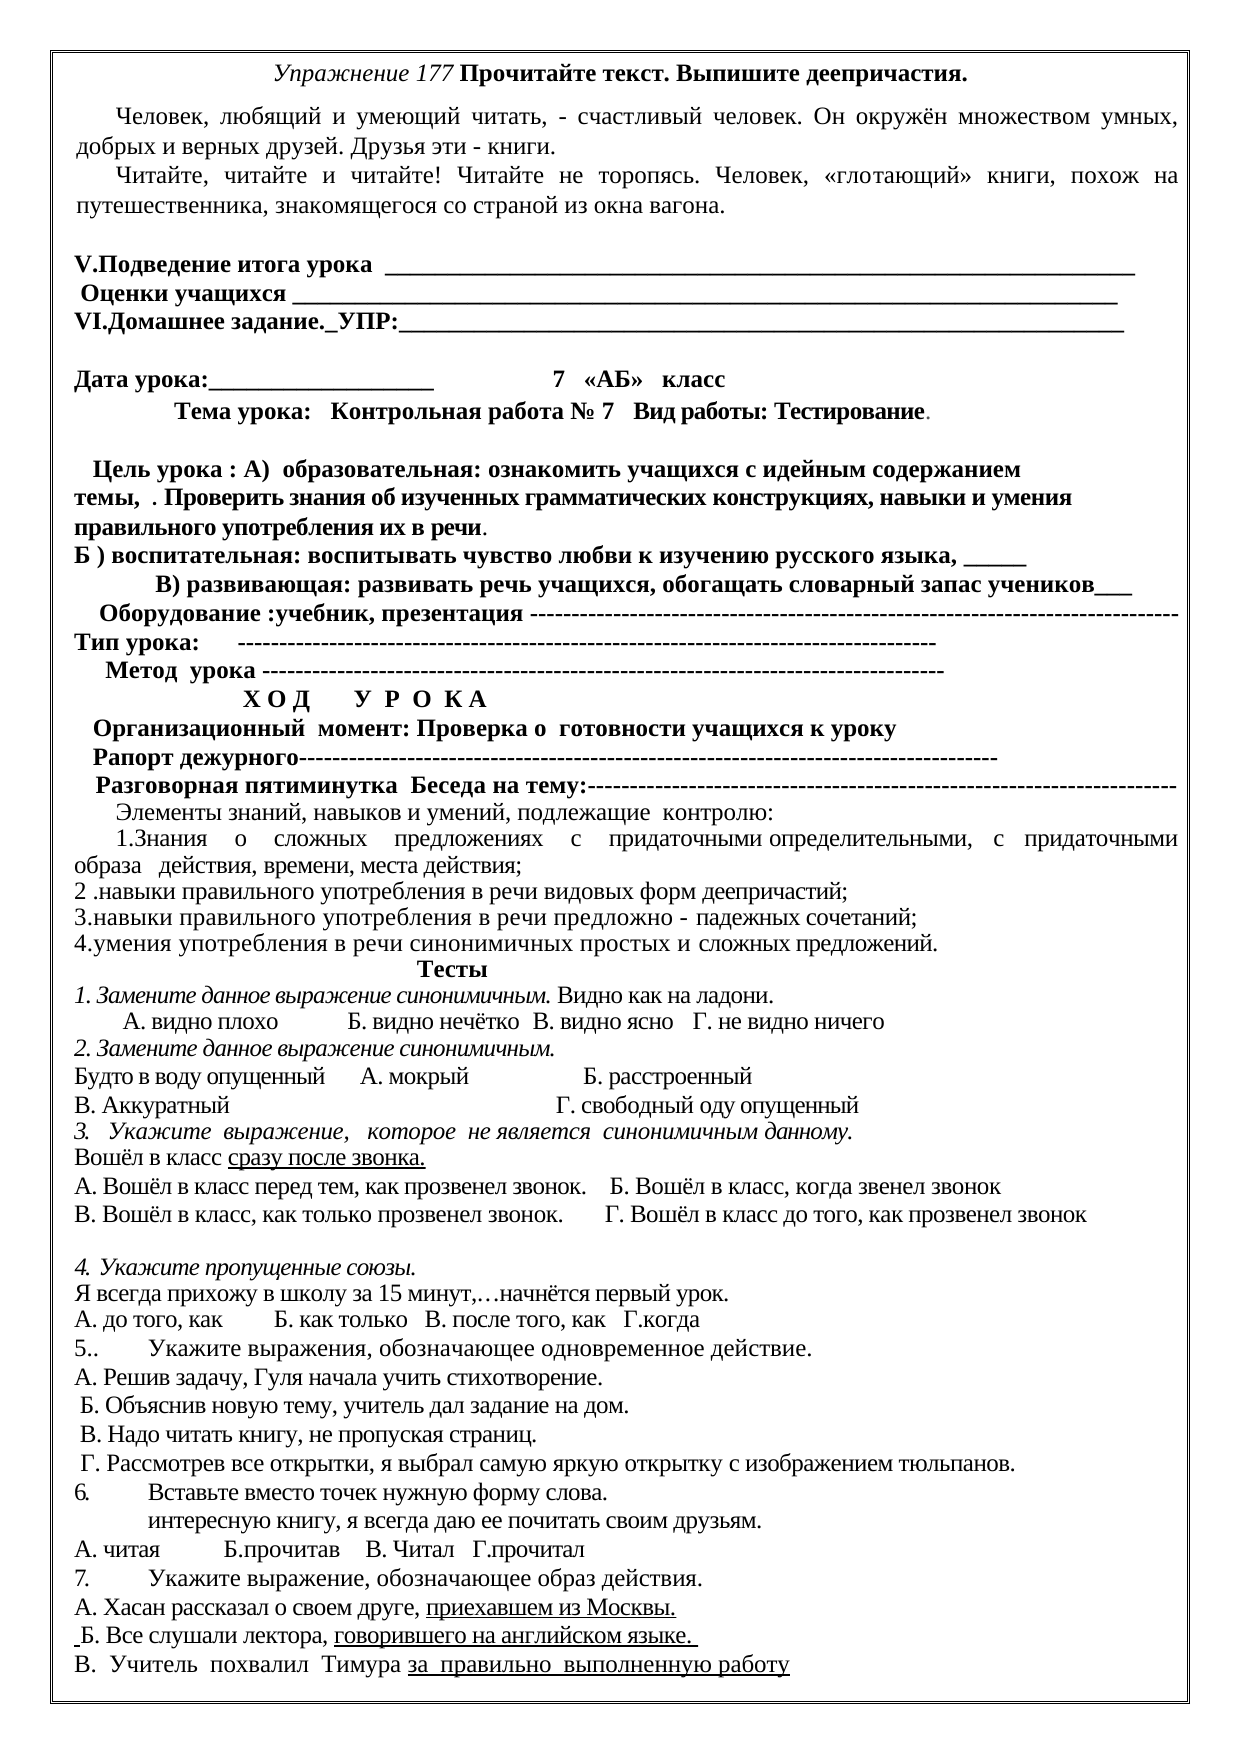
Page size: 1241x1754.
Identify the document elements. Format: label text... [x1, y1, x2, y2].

text Человек, любящий и умеющий читать, - счастливый человек. Он окружён множеством умных, добрых и верных друзей. Друзья эти - книги. [76, 101, 1179, 160]
text 5.. Укажите выражения, обозначающее одновременное действие. [74, 1333, 1181, 1362]
text В. Надо читать книгу, не пропуская страниц. [74, 1419, 1181, 1448]
text Организационный момент: Проверка о готовности учащихся к уроку [86, 713, 1181, 742]
text В. Аккуратный Г. свободный оду опущенный [74, 1090, 1181, 1119]
text Оборудование :учебник, презентация ------------------------------------------------------------------------------ Тип урока: ------------------------------------------------------------------------------------ [74, 598, 1181, 655]
text В. Учитель похвалил Тимура за правильно выполненную работу [74, 1649, 1181, 1678]
text Разговорная пятиминутка Беседа на тему:---------------------------------------------------------------------- [74, 770, 1181, 799]
text А. Решив задачу, Гуля начала учить стихотворение. [74, 1362, 1181, 1390]
text А. Хасан рассказал о своем друге, приехавшем из Москвы. [74, 1592, 1181, 1620]
text Г. Рассмотрев все открытки, я выбрал самую яркую открытку с изображением тюльпанов. [74, 1448, 1181, 1477]
text Тесты [150, 957, 1181, 983]
text Дата урока:__________________ 7 «АБ» класс [74, 364, 1181, 393]
text В. Вошёл в класс, как только прозвенел звонок. Г. Вошёл в класс до того, как прозвенел звонок [74, 1199, 1181, 1228]
text темы, . Проверить знания об изученных грамматических конструкциях, навыки и умения правильного употребления их в речи. [74, 482, 1181, 540]
text А. Вошёл в класс перед тем, как прозвенел звонок. Б. Вошёл в класс, когда звенел звонок [74, 1171, 1181, 1199]
text Б ) воспитательная: воспитывать чувство любви к изучению русского языка, _____ [74, 540, 1181, 569]
text Тема урока: Контрольная работа № 7 Вид работы: Тестирование. [74, 396, 1177, 425]
text Х О Д У Р О К А [74, 684, 1181, 713]
text Б. Объяснив новую тему, учитель дал задание на дом. [74, 1390, 1181, 1419]
text Вошёл в класс сразу после звонка. [74, 1145, 1181, 1171]
text V.Подведение итога урока ____________________________________________________________ [74, 249, 1181, 278]
text Б. Все слушали лектора, говорившего на английском языке. [74, 1620, 1181, 1649]
text Цель урока : A) образовательная: ознакомить учащихся с идейным содержанием [74, 454, 1181, 482]
text 4. Укажите пропущенные союзы. [74, 1255, 1181, 1281]
text А. читая Б.прочитав В. Читал Г.прочитал [74, 1534, 1181, 1563]
text Метод урока ---------------------------------------------------------------------------------- [74, 655, 1181, 684]
text 3. Укажите выражение, которое не является синонимичным данному. [74, 1119, 1181, 1145]
text 4.умения употребления в речи синонимичных простых и сложных предложений. [74, 931, 1181, 957]
text А. до того, как Б. как только В. после того, как Г.когда [74, 1307, 761, 1333]
text А. видно плохо Б. видно нечётко В. видно ясно Г. не видно ничего [122, 1009, 1181, 1035]
text Рапорт дежурного------------------------------------------------------------------------------------ [86, 742, 1181, 770]
text 6. Вставьте вместо точек нужную форму слова. [74, 1477, 1181, 1505]
text В) развивающая: развивать речь учащихся, обогащать словарный запас учеников___ [74, 569, 1181, 598]
text 3.навыки правильного употребления в речи предложно - падежных сочетаний; [74, 904, 1181, 931]
text 7. Укажите выражение, обозначающее образ действия. [74, 1563, 1181, 1592]
text интересную книгу, я всегда даю ее почитать своим друзьям. [74, 1505, 1181, 1534]
text 1. Замените данное выражение синонимичным. Видно как на ладони. [74, 983, 1181, 1009]
text 2. Замените данное выражение синонимичным. [74, 1035, 1181, 1061]
text Оценки учащихся __________________________________________________________________ VI.Домашнее задание._УПР:__________________________________________________________ [74, 278, 1181, 335]
text Читайте, читайте и читайте! Читайте не торопясь. Человек, «глотающий» книги, похож на путешественника, знакомящегося со страной из окна вагона. [76, 160, 1179, 219]
text Будто в воду опущенный А. мокрый Б. расстроенный [74, 1061, 1181, 1090]
text Упражнение 177 Прочитайте текст. Выпишите деепричастия. [74, 65, 1166, 86]
text Я всегда прихожу в школу за 15 минут, начнётся первый урок. [74, 1281, 1181, 1307]
text 1.Знания о сложных предложениях с придаточными определительными, с придаточными образа действия, времени, места действия; [74, 826, 1179, 878]
text Элементы знаний, навыков и умений, подлежащие контролю: [74, 799, 1179, 826]
text 2 .навыки правильного употребления в речи видовых форм деепричастий; [74, 878, 1181, 904]
